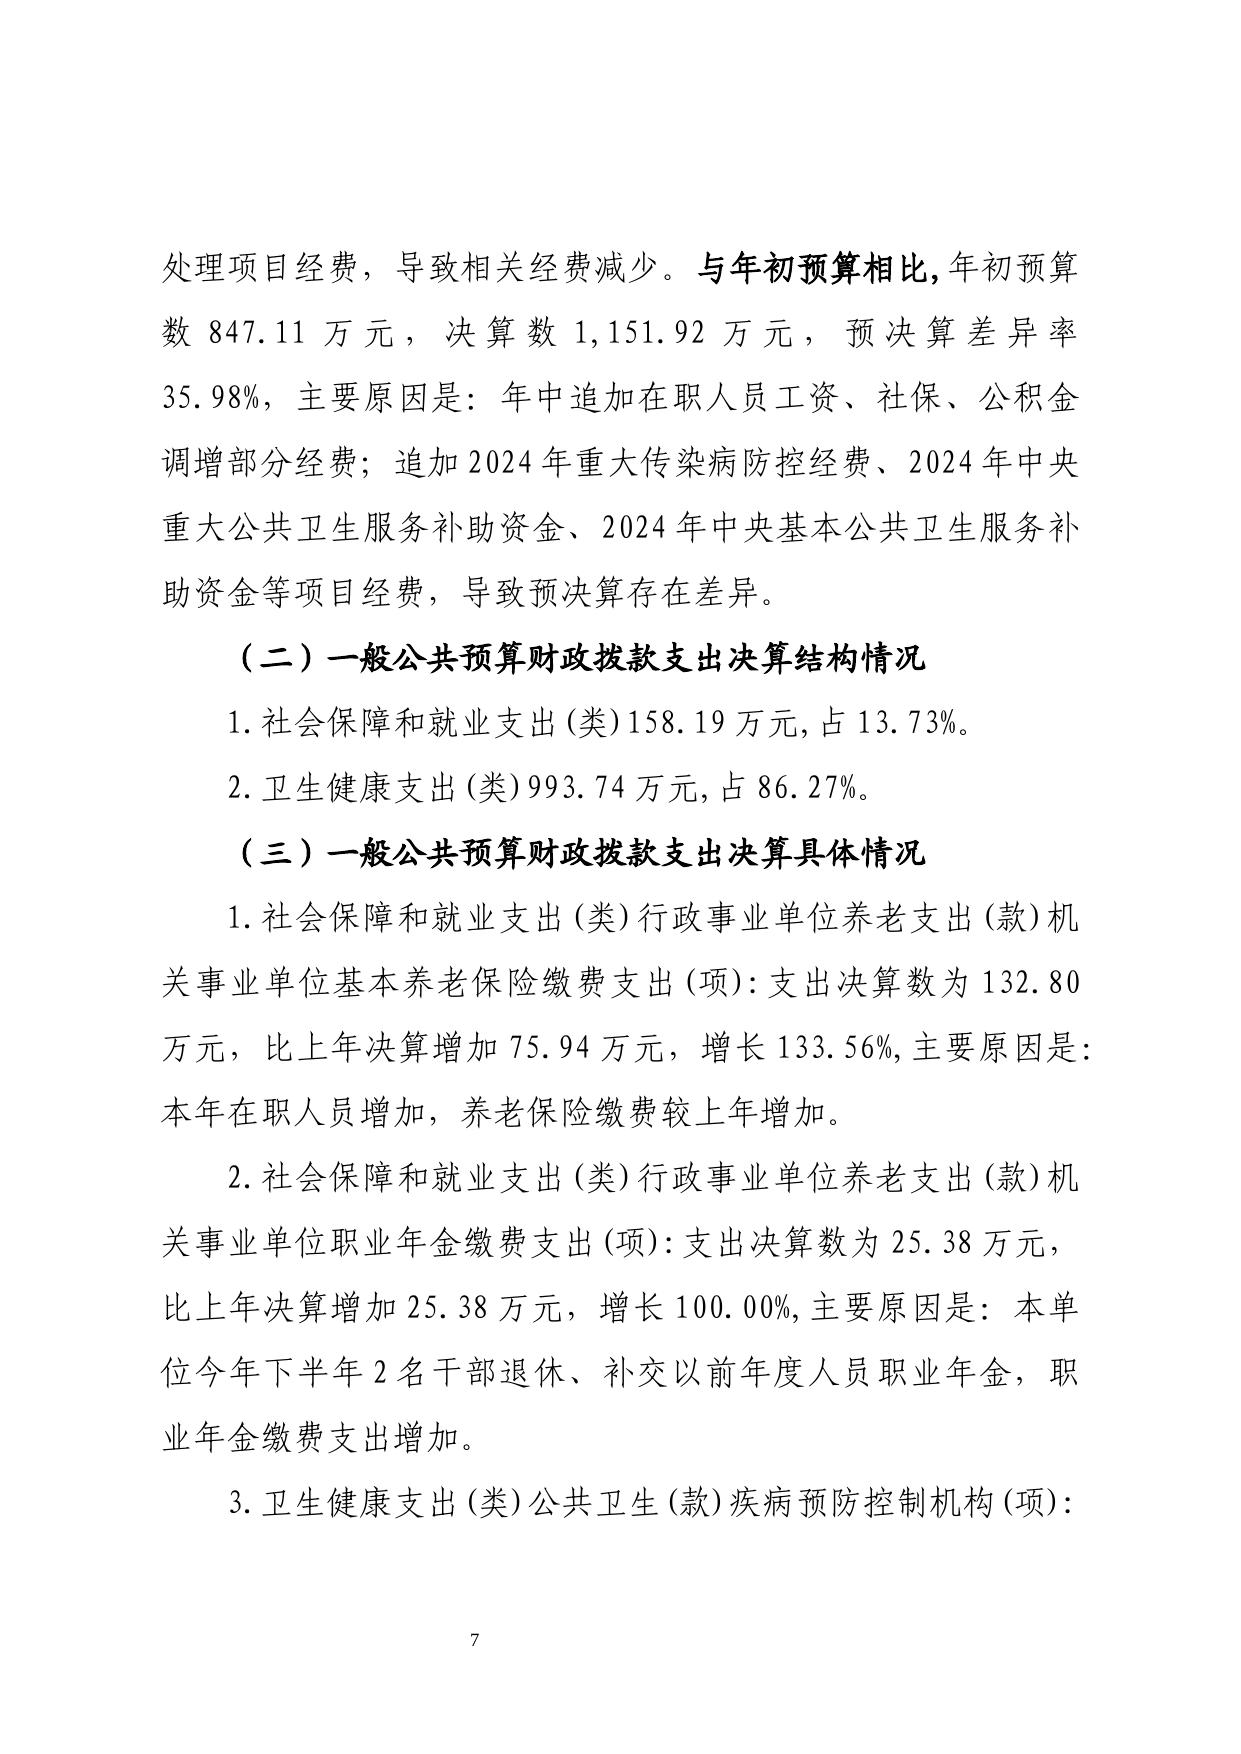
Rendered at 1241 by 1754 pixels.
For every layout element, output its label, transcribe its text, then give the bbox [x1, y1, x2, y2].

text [159, 1468, 1081, 1533]
text （三）一般公共预算财政拨款支出决算具体情况 [159, 818, 1081, 883]
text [159, 233, 1081, 623]
text （二）一般公共预算财政拨款支出决算结构情况 [159, 623, 1081, 688]
text 1.社会保障和就业支出(类)158.19万元,占13.73%。 [159, 688, 1081, 753]
text 1.社会保障和就业支出(类)行政事业单位养老支出(款)机关事业单位基本养老保险缴费支出(项):支出决算数为132.80万元，比上年决算增加75.94万元，增长133.56%,主要原因是：本年在职人员增加，养老保险缴费较上年增加。 [159, 883, 1081, 1143]
text 2.卫生健康支出(类)993.74万元,占86.27%。 [159, 753, 1081, 818]
text 2.社会保障和就业支出(类)行政事业单位养老支出(款)机关事业单位职业年金缴费支出(项):支出决算数为25.38万元，比上年决算增加25.38万元，增长100.00%,主要原因是：本单位今年下半年2名干部退休、补交以前年度人员职业年金，职业年金缴费支出增加。 [159, 1143, 1081, 1468]
